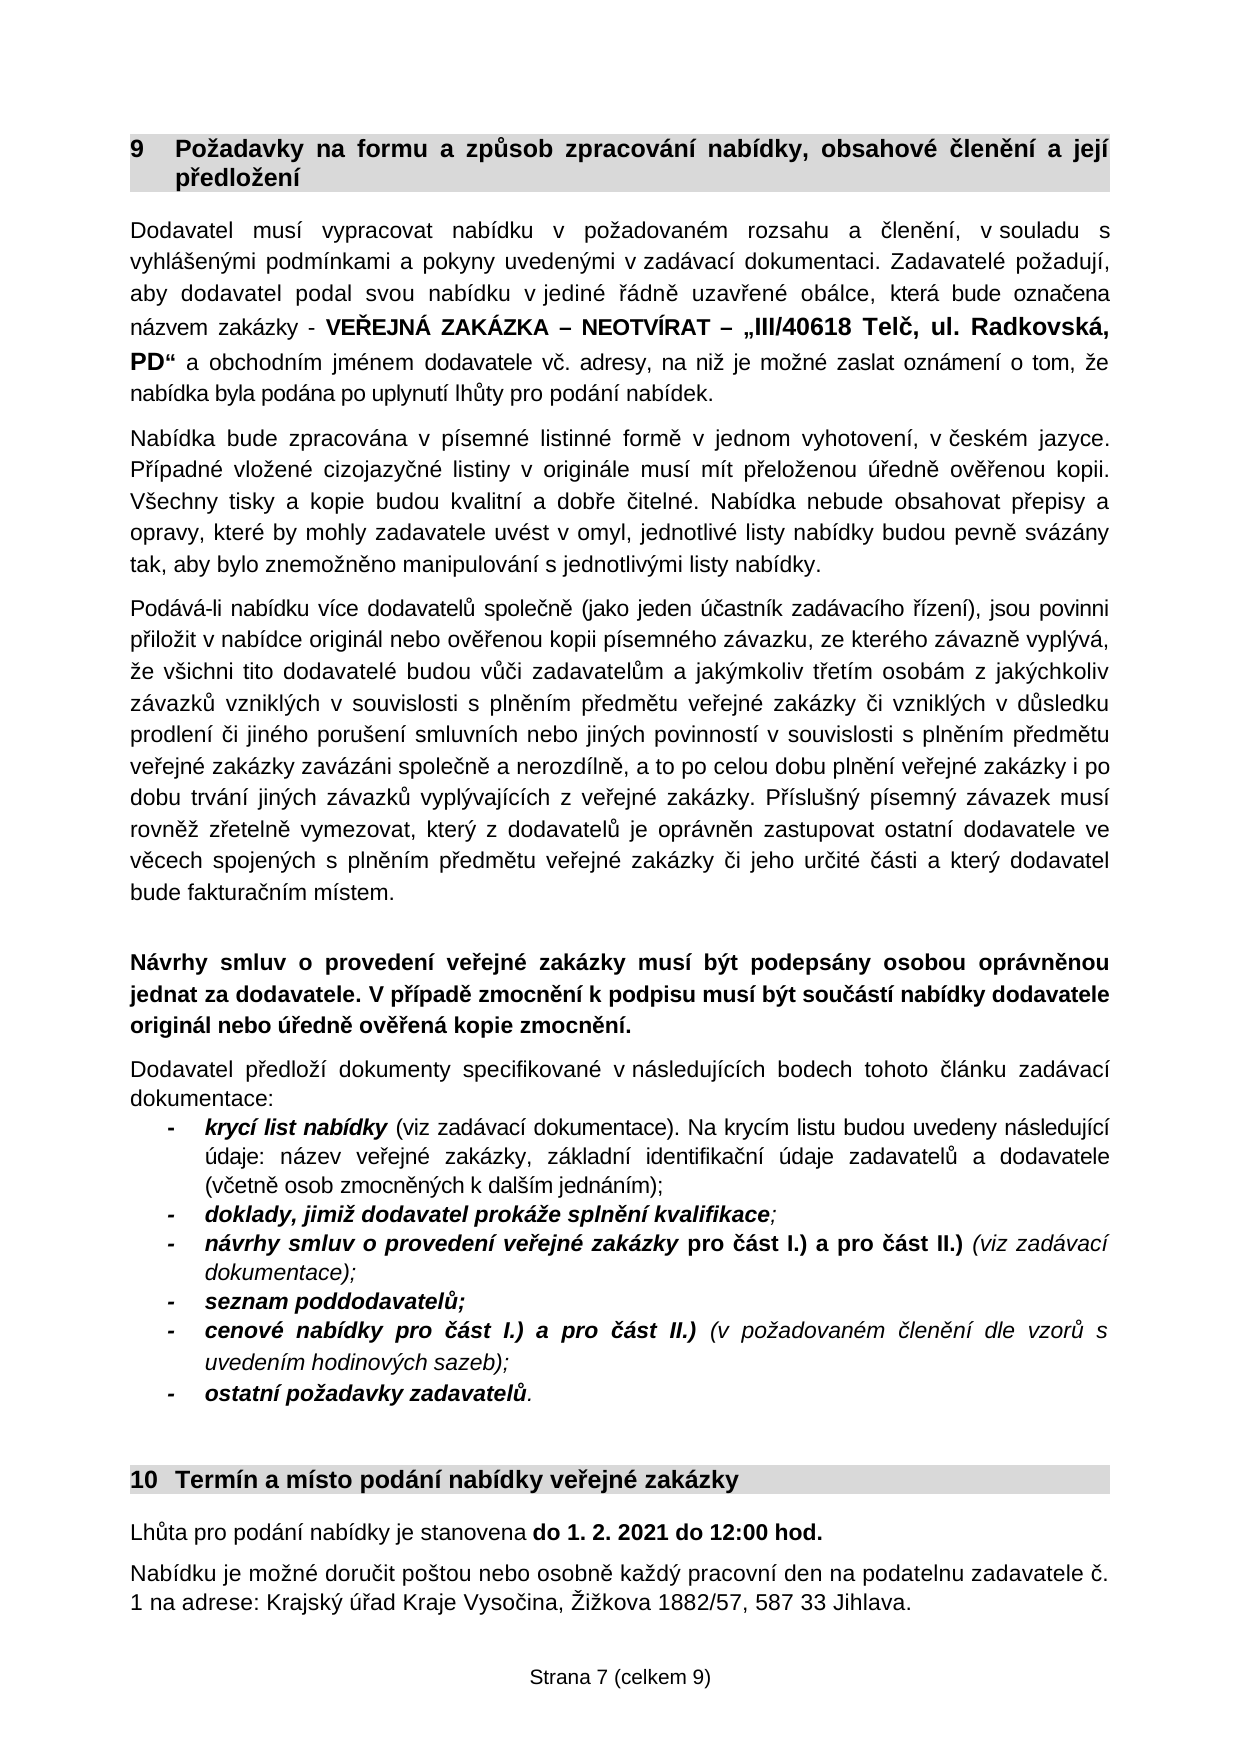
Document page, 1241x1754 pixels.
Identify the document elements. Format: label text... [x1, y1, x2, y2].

text Návrhy smluv o provedení veřejné zakázky musí být podepsány osobou oprávněnou jednat za dodavatele. V případě zmocnění k podpisu musí být součástí nabídky dodavatele originál nebo úředně ověřená kopie zmocnění. [130, 949, 1110, 1039]
text Podává-li nabídku více dodavatelů společně (jako jeden účastník zadávacího řízení), jsou povinni přiložit v nabídce originál nebo ověřenou kopii písemného závazku, ze kterého závazně vyplývá, že všichni tito dodavatelé budou vůči zadavatelům a jakýmkoliv třetím osobám z jakýchkoliv závazků vzniklých v souvislosti s plněním předmětu veřejné zakázky či vzniklých v důsledku prodlení či jiného porušení smluvních nebo jiných povinností v souvislosti s plněním předmětu veřejné zakázky zavázáni společně a nerozdílně, a to po celou dobu plnění veřejné zakázky i po dobu trvání jiných závazků vyplývajících z veřejné zakázky. Příslušný písemný závazek musí rovněž zřetelně vymezovat, který z dodavatelů je oprávněn zastupovat ostatní dodavatele ve věcech spojených s plněním předmětu veřejné zakázky či jeho určité části a který dodavatel bude fakturačním místem. [130, 595, 1110, 905]
text Dodavatel musí vypracovat nabídku v požadovaném rozsahu a členění, v souladu s vyhlášenými podmínkami a pokyny uvedenými v zadávací dokumentaci. Zadavatelé požadují, aby dodavatel podal svou nabídku v jediné řádně uzavřené obálce, která bude označena názvem zakázky - VEŘEJNÁ ZAKÁZKA – NEOTVÍRAT – „III/40618 Telč, ul. Radkovská, PD“ a obchodním jménem dodavatele vč. adresy, na niž je možné zaslat oznámení o tom, že nabídka byla podána po uplynutí lhůty pro podání nabídek. [130, 217, 1110, 407]
list krycí list nabídky (viz zadávací dokumentace). Na krycím listu budou uvedeny následující údaje: název veřejné zakázky, základní identifikační údaje zadavatelů a dodavatele (včetně osob zmocněných k dalším jednáním); [167, 1114, 1110, 1199]
list seznam poddodavatelů; [167, 1288, 1110, 1314]
subtitle Požadavky na formu a způsob zpracování nabídky, obsahové členění a její předložení [130, 134, 1110, 192]
list doklady, jimiž dodavatel prokáže splnění kvalifikace; [167, 1201, 1110, 1228]
subtitle Termín a místo podání nabídky veřejné zakázky [130, 1465, 1110, 1494]
list návrhy smluv o provedení veřejné zakázky pro část I.) a pro část II.) (viz zadávací dokumentace); [167, 1230, 1110, 1286]
text Dodavatel předloží dokumenty specifikované v následujících bodech tohoto článku zadávací dokumentace: [130, 1056, 1110, 1112]
text Lhůta pro podání nabídky je stanovena do 1. 2. 2021 do 12:00 hod. [130, 1519, 1110, 1545]
text Nabídka bude zpracována v písemné listinné formě v jednom vyhotovení, v českém jazyce. Případné vložené cizojazyčné listiny v originále musí mít přeloženou úředně ověřenou kopii. Všechny tisky a kopie budou kvalitní a dobře čitelné. Nabídka nebude obsahovat přepisy a opravy, které by mohly zadavatele uvést v omyl, jednotlivé listy nabídky budou pevně svázány tak, aby bylo znemožněno manipulování s jednotlivými listy nabídky. [130, 424, 1110, 577]
text Nabídku je možné doručit poštou nebo osobně každý pracovní den na podatelnu zadavatele č. 1 na adrese: Krajský úřad Kraje Vysočina, Žižkova 1882/57, 587 33 Jihlava. [130, 1560, 1110, 1616]
list cenové nabídky pro část I.) a pro část II.) (v požadovaném členění dle vzorů s uvedením hodinových sazeb); [167, 1317, 1110, 1375]
list ostatní požadavky zadavatelů. [167, 1380, 1110, 1407]
